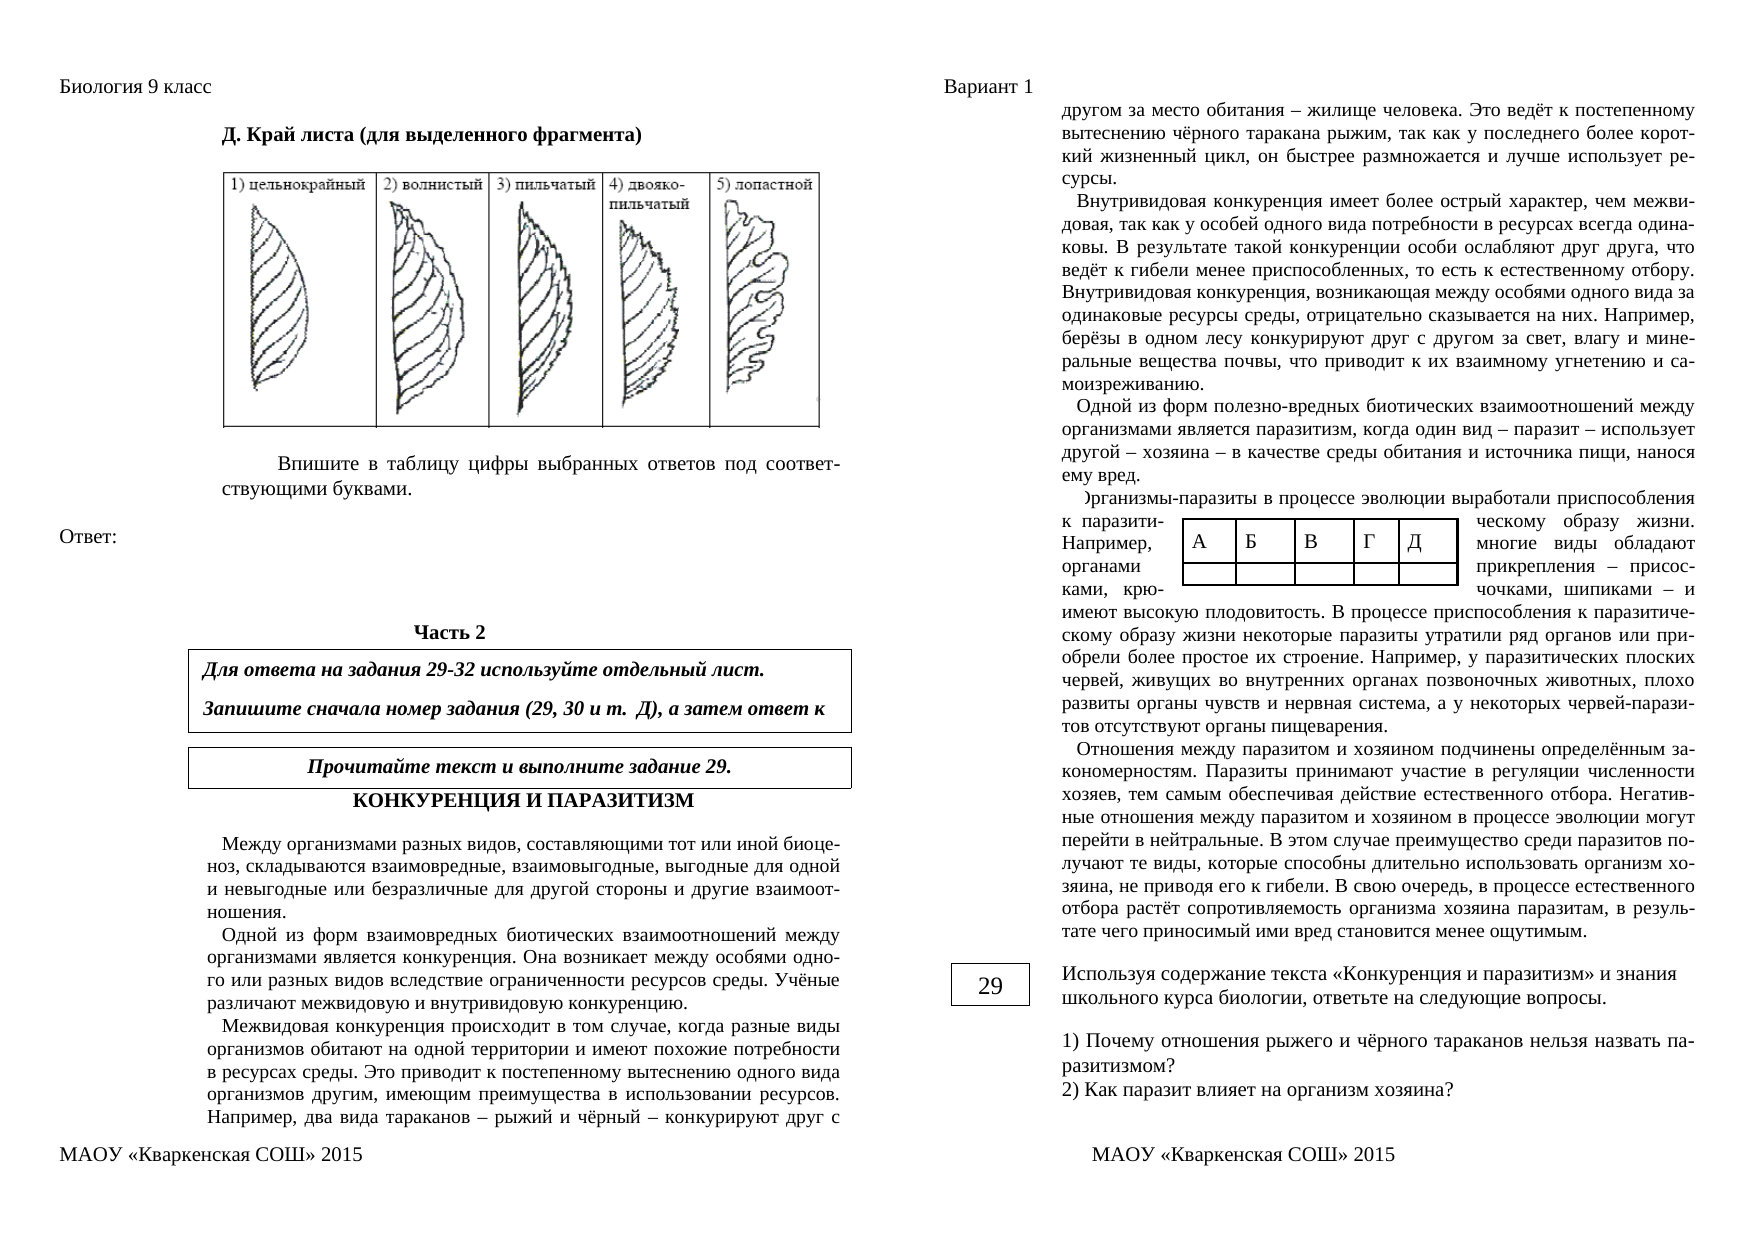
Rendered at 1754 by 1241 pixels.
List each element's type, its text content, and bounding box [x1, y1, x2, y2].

text КОНКУРЕНЦИЯ И ПАРАЗИТИЗМ [207, 789, 840, 812]
text Отношения между паразитом и хозяином подчинены определённым закономерностям. Паразиты принимают участие в регуляции численности хозяев, тем самым обеспечивая действие естественного отбора. Негативные отношения между паразитом и хозяином в процессе эволюции могут перейти в нейтральные. В этом случае преимущество среди паразитов получают те виды, которые способны длительно использовать организм хозяина, не приводя его к гибели. В свою очередь, в процессе естественного отбора растёт сопротивляемость организма хозяина паразитам, в результате чего приносимый ими вред становится менее ощутимым. [1062, 737, 1695, 942]
table_cell [1296, 564, 1353, 584]
table_header Г [1355, 520, 1398, 562]
text Ответ: [59, 523, 840, 548]
table_cell [1355, 564, 1398, 584]
table_header Б [1237, 520, 1294, 562]
text 2) Как паразит влияет на организм хозяина? [1062, 1077, 1695, 1101]
table_cell [1400, 564, 1456, 584]
table_header В [1296, 520, 1353, 562]
table_cell [1184, 564, 1235, 584]
text Д. Край листа (для выделенного фрагмента) [222, 122, 840, 146]
table_header Д [1400, 520, 1456, 562]
text Межвидовая конкуренция происходит в том случае, когда разные виды организмов обитают на одной территории и имеют похожие потребности в ресурсах среды. Это приводит к постепенному вытеснению одного вида организмов другим, имеющим преимущества в использовании ресурсов. Например, два вида тараканов – рыжий и чёрный – конкурируют друг с другом за место обитания – жилище человека. Это ведёт к постепенному вытеснению чёрного таракана рыжим, так как у последнего более короткий жизненный цикл, он быстрее размножается и лучше использует ресурсы. [207, 1014, 840, 1128]
text Внутривидовая конкуренция имеет более острый характер, чем межвидовая, так как у особей одного вида потребности в ресурсах всегда одинаковы. В результате такой конкуренции особи ослабляют друг друга, что ведёт к гибели менее приспособленных, то есть к естественному отбору. Внутривидовая конкуренция, возникающая между особями одного вида за одинаковые ресурсы среды, отрицательно сказывается на них. Например, берёзы в одном лесу конкурируют друг с другом за свет, влагу и минеральные вещества почвы, что приводит к их взаимному угнетению и самоизреживанию. [1062, 189, 1695, 394]
text Организмы-паразиты в процессе эволюции выработали приспособления к паразитическому образу жизни. Например, многие виды обладают органами прикрепления – присосками, крючочками, шипиками – и имеют высокую плодовитость. В процессе приспособления к паразитическому образу жизни некоторые паразиты утратили ряд органов или приобрели более простое их строение. Например, у паразитических плоских червей, живущих во внутренних органах позвоночных животных, плохо развиты органы чувств и нервная система, а у некоторых червей-паразитов отсутствуют органы пищеварения. [1062, 486, 1695, 737]
text Межвидовая конкуренция происходит в том случае, когда разные виды организмов обитают на одной территории и имеют похожие потребности в ресурсах среды. Это приводит к постепенному вытеснению одного вида организмов другим, имеющим преимущества в использовании ресурсов. Например, два вида тараканов – рыжий и чёрный – конкурируют друг с другом за место обитания – жилище человека. Это ведёт к постепенному вытеснению чёрного таракана рыжим, так как у последнего более короткий жизненный цикл, он быстрее размножается и лучше использует ресурсы. [1062, 98, 1695, 189]
text Между организмами разных видов, составляющими тот или иной биоценоз, складываются взаимовредные, взаимовыгодные, выгодные для одной и невыгодные или безразличные для другой стороны и другие взаимоотношения. [207, 831, 840, 923]
text Часть 2 [59, 620, 840, 644]
table_header A [1184, 520, 1235, 562]
text 1) Почему отношения рыжего и чёрного тараканов нельзя назвать паразитизмом? [1062, 1028, 1695, 1077]
text Впишите в таблицу цифры выбранных ответов под соответствующими буквами. [222, 451, 840, 499]
text Одной из форм полезно-вредных биотических взаимоотношений между организмами является паразитизм, когда один вид – паразит – использует другой – хозяина – в качестве среды обитания и источника пищи, нанося ему вред. [1062, 394, 1695, 486]
text Одной из форм взаимовредных биотических взаимоотношений между организмами является конкуренция. Она возникает между особями одного или разных видов вследствие ограниченности ресурсов среды. Учёные различают межвидовую и внутривидовую конкуренцию. [207, 923, 840, 1014]
table_cell [1237, 564, 1294, 584]
picture [221, 170, 823, 428]
